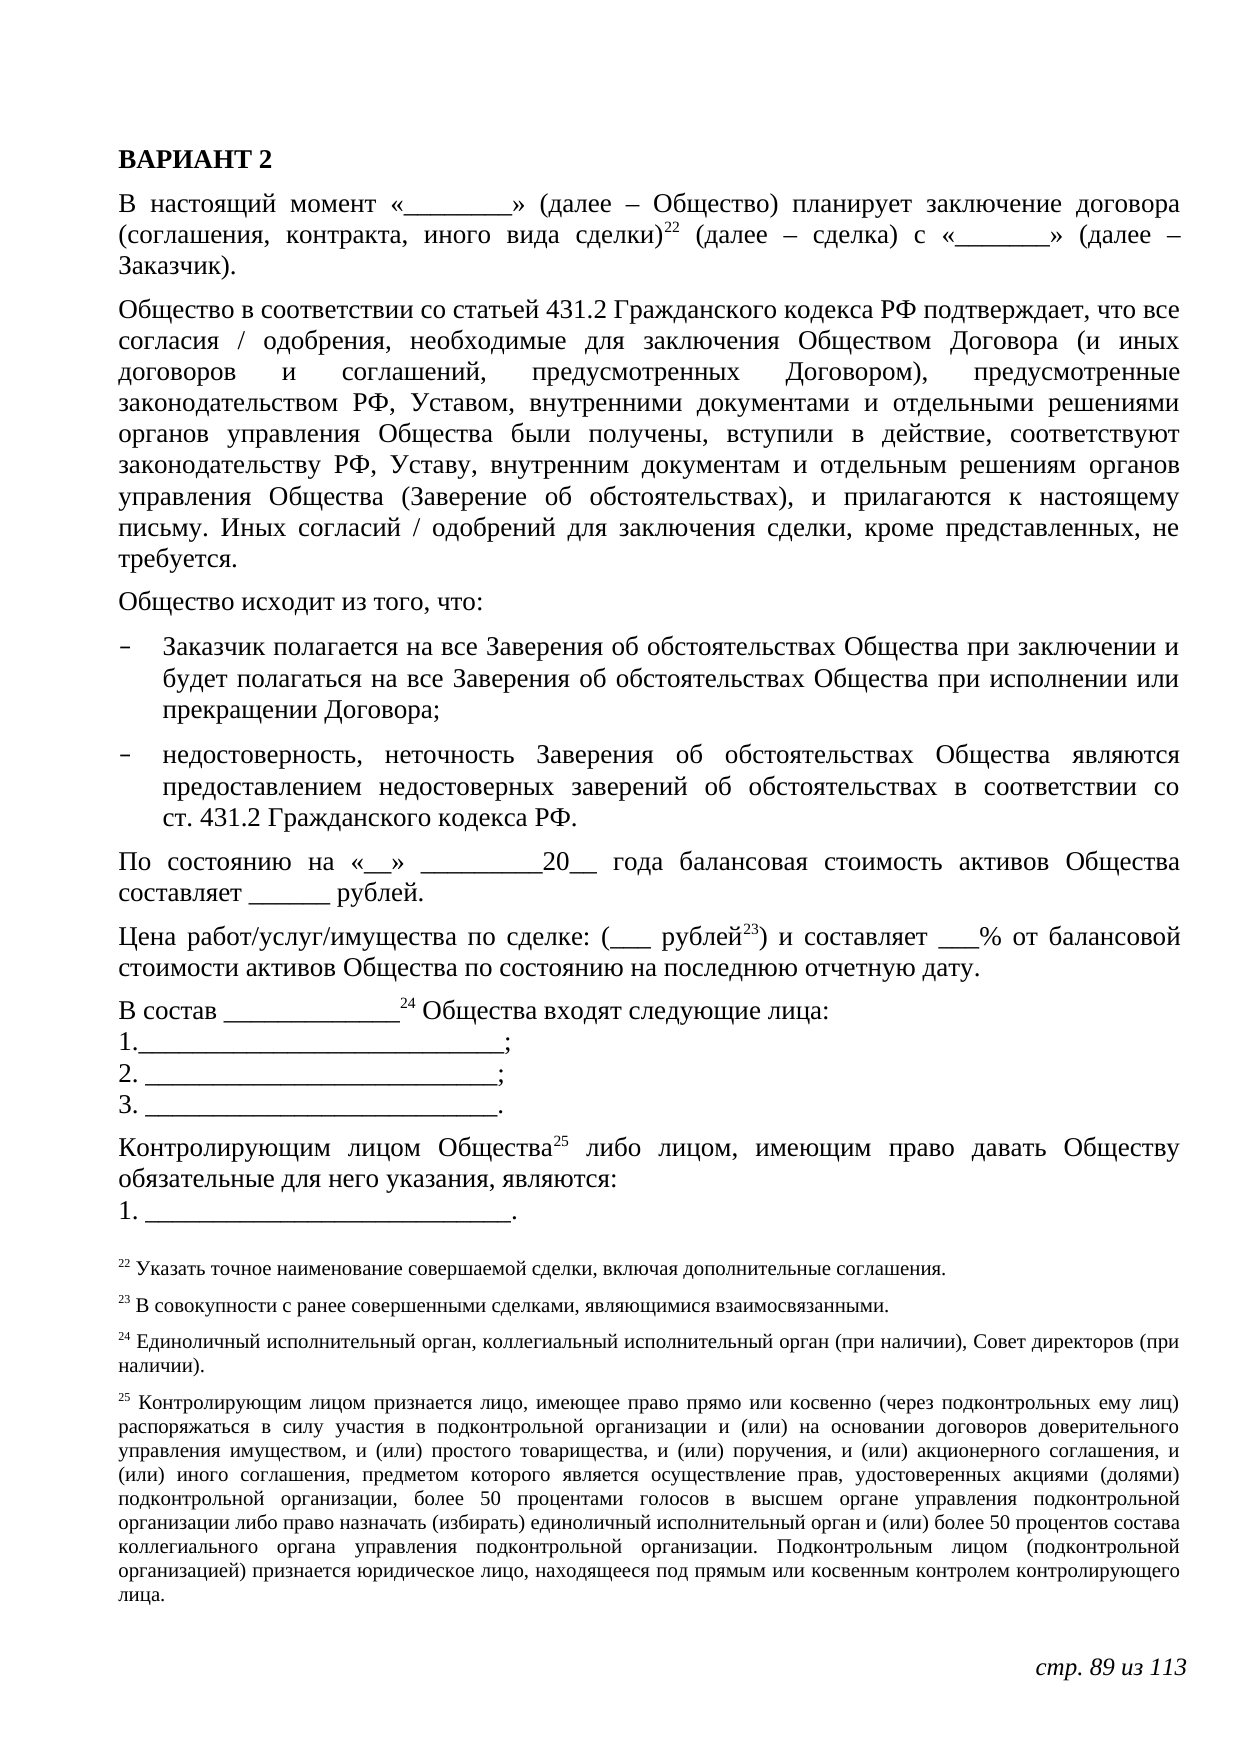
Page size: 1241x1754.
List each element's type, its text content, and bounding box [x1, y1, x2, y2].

text ВАРИАНТ 2 [118, 143, 1181, 174]
text Цена работ/услуг/имущества по сделке: (___ рублей) и составляет ___% от балансовой стоимости активов Общества по состоянию на последнюю отчетную дату. [118, 919, 1181, 982]
text Общество исходит из того, что: [118, 586, 1181, 617]
text В настоящий момент «________» (далее – Общество) планирует заключение договора (соглашения, контракта, иного вида сделки) (далее – сделка) с «_______» (далее – Заказчик). [118, 187, 1181, 280]
text 1. ___________________________. [118, 1194, 1181, 1225]
text 1.___________________________; [118, 1026, 1181, 1057]
text По состоянию на «__» _________20__ года балансовая стоимость активов Общества составляет ______ рублей. [118, 845, 1181, 907]
list недостоверность, неточность Заверения об обстоятельствах Общества являются предоставлением недостоверных заверений об обстоятельствах в соответствии со ст. 431.2 Гражданского кодекса РФ. [118, 737, 1181, 832]
text Общество в соответствии со статьей 431.2 Гражданского кодекса РФ подтверждает, что все согласия / одобрения, необходимые для заключения Обществом Договора (и иных договоров и соглашений, предусмотренных Договором), предусмотренные законодательством РФ, Уставом, внутренними документами и отдельными решениями органов управления Общества были получены, вступили в действие, соответствуют законодательству РФ, Уставу, внутренним документам и отдельным решениям органов управления Общества (Заверение об обстоятельствах), и прилагаются к настоящему письму. Иных согласий / одобрений для заключения сделки, кроме представленных, не требуется. [118, 293, 1181, 573]
text В состав _____________ Общества входят следующие лица: [118, 994, 1181, 1026]
text Контролирующим лицом Общества либо лицом, имеющим право давать Обществу обязательные для него указания, являются: [118, 1131, 1181, 1194]
text 3. __________________________. [118, 1088, 1181, 1119]
list Заказчик полагается на все Заверения об обстоятельствах Общества при заключении и будет полагаться на все Заверения об обстоятельствах Общества при исполнении или прекращении Договора; [118, 629, 1181, 724]
text 2. __________________________; [118, 1057, 1181, 1088]
